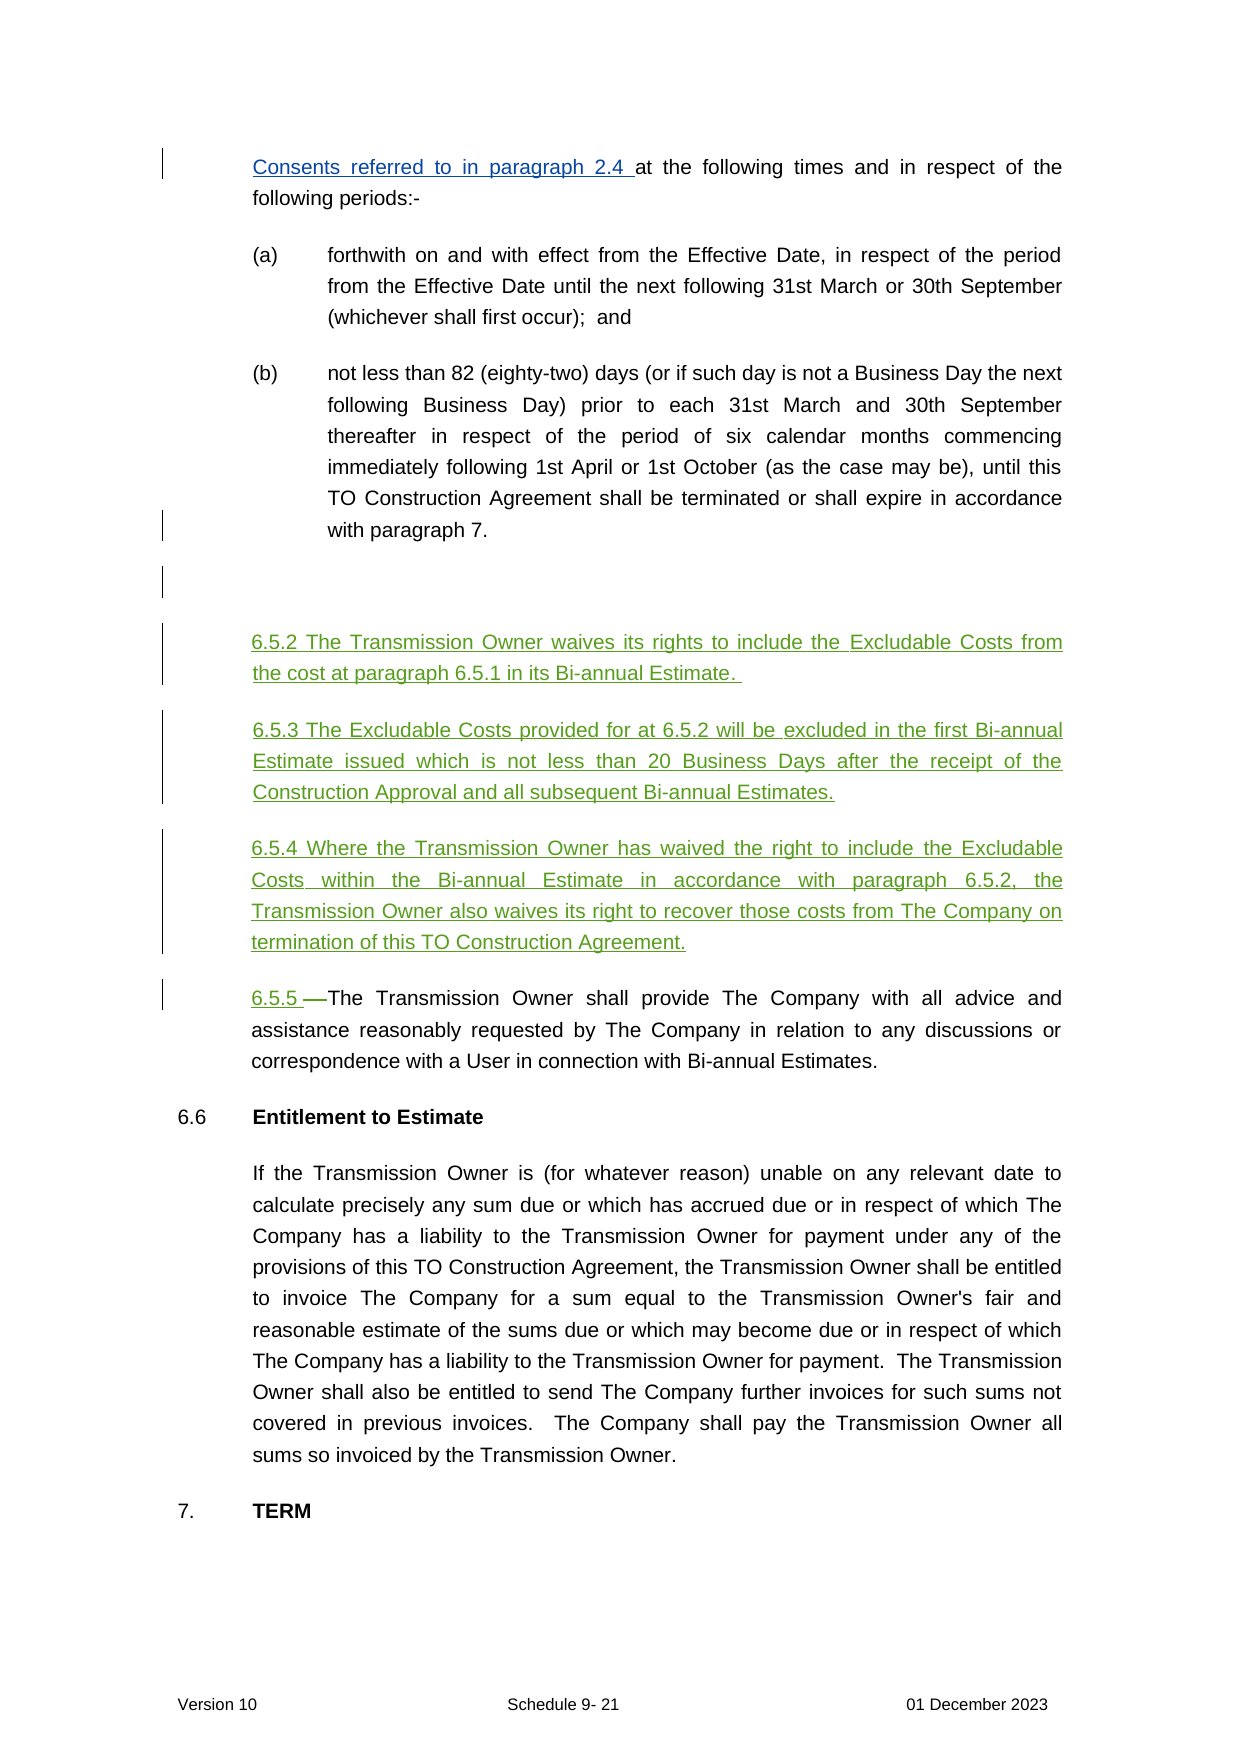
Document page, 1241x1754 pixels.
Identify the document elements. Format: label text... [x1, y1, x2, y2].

subtitle 6.6 Entitlement to Estimate [177, 1098, 1063, 1129]
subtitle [177, 148, 1063, 210]
subtitle (a) forthwith on and with effect from the Effective Date, in respect of the period from the Effective Date until the next following 31st March or 30th September (whichever shall first occur); and [252, 235, 1063, 329]
subtitle If the Transmission Owner is (for whatever reason) unable on any relevant date to calculate precisely any sum due or which has accrued due or in respect of which The Company has a liability to the Transmission Owner for payment under any of the provisions of this TO Construction Agreement, the Transmission Owner shall be entitled to invoice The Company for a sum equal to the Transmission Owner's fair and reasonable estimate of the sums due or which may become due or in respect of which The Company has a liability to the Transmission Owner for payment. The Transmission Owner shall also be entitled to send The Company further invoices for such sums not covered in previous invoices. The Company shall pay the Transmission Owner all sums so invoiced by the Transmission Owner. [252, 1154, 1063, 1466]
text The Transmission Owner shall provide The Company with all advice and assistance reasonably requested by The Company in relation to any discussions or correspondence with a User in connection with Bi-annual Estimates. [251, 979, 1063, 1073]
subtitle (b) not less than 82 (eighty-two) days (or if such day is not a Business Day the next following Business Day) prior to each 31st March and 30th September thereafter in respect of the period of six calendar months commencing immediately following 1st April or 1st October (as the case may be), until this TO Construction Agreement shall be terminated or shall expire in accordance with paragraph 7. [252, 354, 1063, 541]
subtitle 7. TERM [177, 1491, 1063, 1523]
